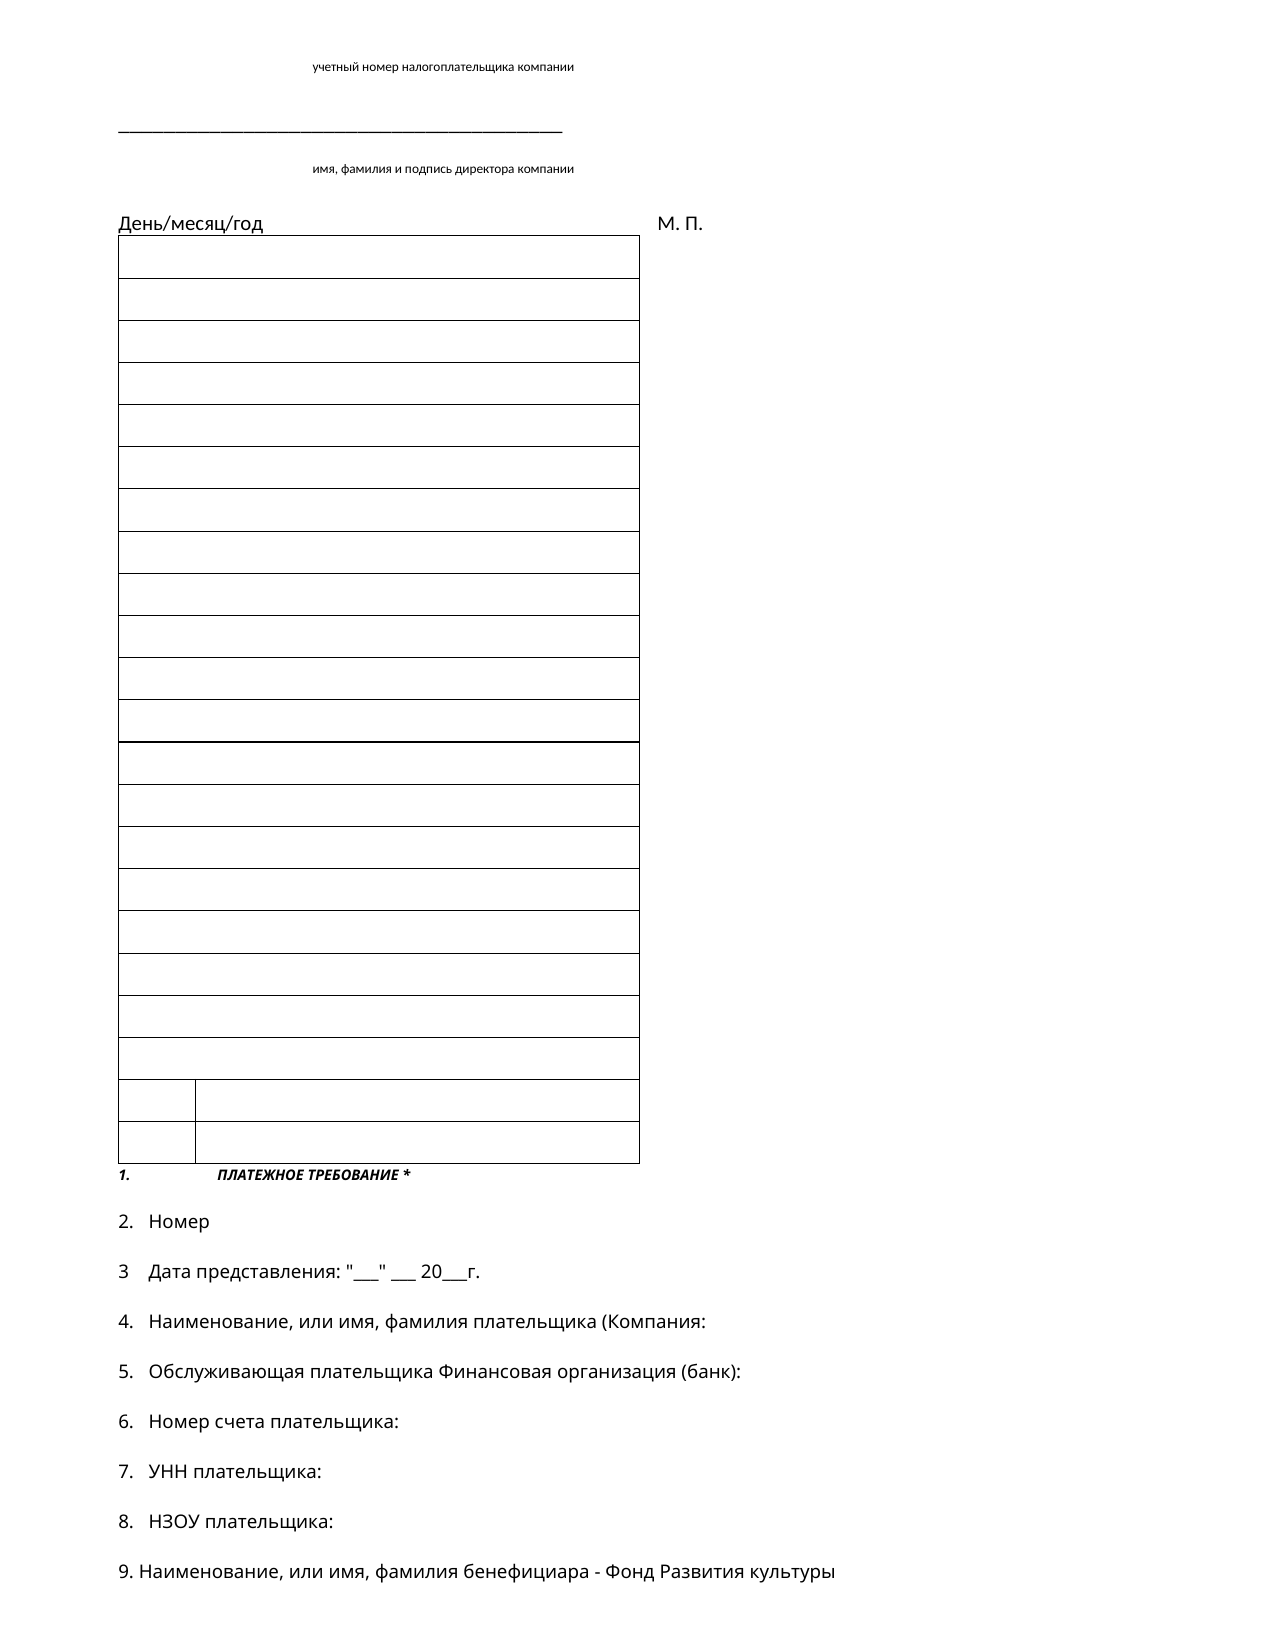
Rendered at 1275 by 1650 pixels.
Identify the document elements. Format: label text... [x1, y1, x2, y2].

text День/месяц/год М. П. [118, 210, 1211, 235]
text учетный номер налогоплательщика компании [118, 59, 768, 87]
text имя, фамилия и подпись директора компании [118, 161, 768, 189]
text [118, 108, 1211, 136]
